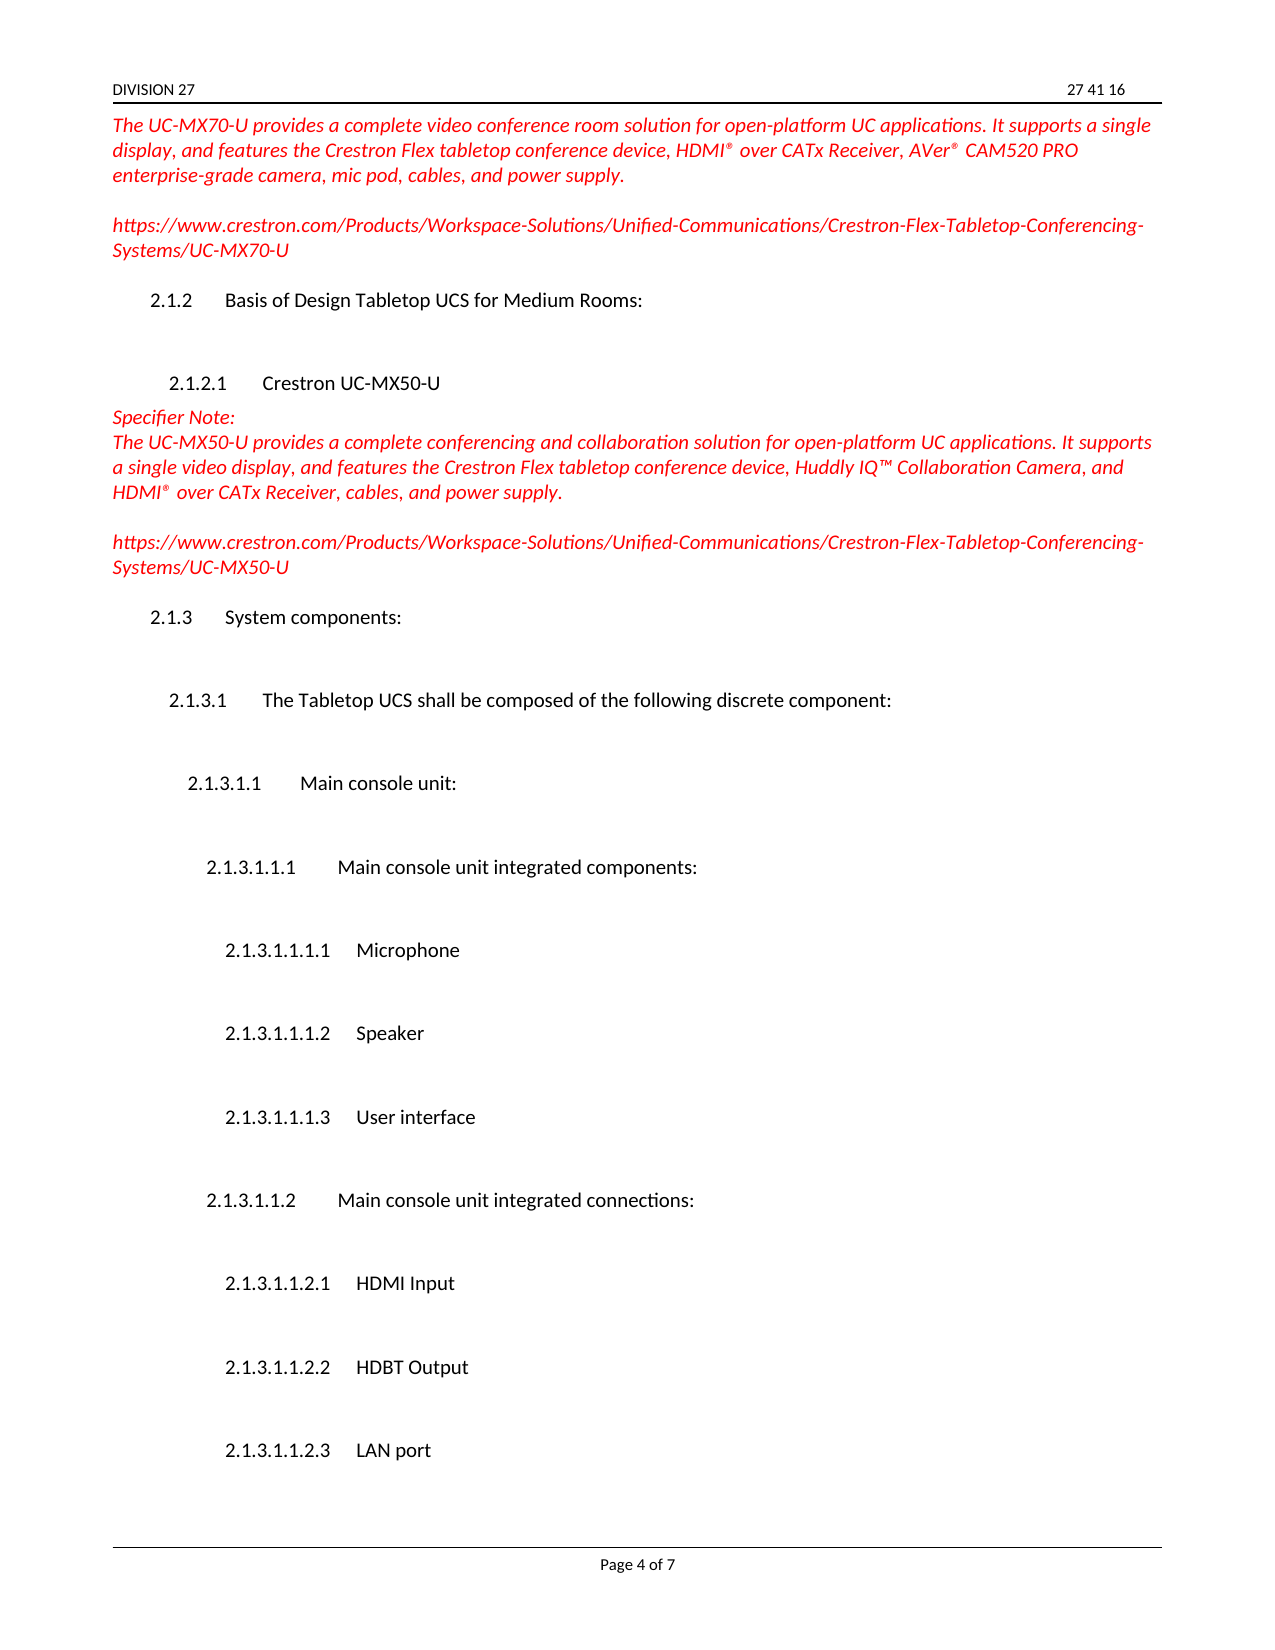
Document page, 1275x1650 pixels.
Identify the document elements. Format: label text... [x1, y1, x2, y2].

subtitle Speaker [225, 1021, 1162, 1046]
subtitle System components: [150, 604, 1162, 629]
subtitle The Tabletop UCS shall be composed of the following discrete component: [169, 687, 1162, 712]
text The UC-MX50-U provides a complete conferencing and collaboration solution for open-platform UC applications. It supports a single video display, and features the Crestron Flex tabletop conference device, Huddly IQ™ Collaboration Camera, and HDMI® over CATx Receiver, cables, and power supply. [112, 429, 1162, 504]
subtitle HDBT Output [225, 1354, 1162, 1379]
subtitle User interface [225, 1104, 1162, 1129]
subtitle Microphone [225, 937, 1162, 962]
subtitle Basis of Design Tabletop UCS for Medium Rooms: [150, 287, 1162, 312]
text The UC-MX70-U provides a complete video conference room solution for open-platform UC applications. It supports a single display, and features the Crestron Flex tabletop conference device, HDMI® over CATx Receiver, AVer® CAM520 PRO enterprise-grade camera, mic pod, cables, and power supply. [112, 112, 1162, 187]
text https://www.crestron.com/Products/Workspace-Solutions/Unified-Communications/Crestron-Flex-Tabletop-Conferencing-Systems/UC-MX50-U [112, 529, 1162, 579]
subtitle Main console unit: [187, 771, 1162, 796]
subtitle Main console unit integrated connections: [206, 1187, 1162, 1212]
subtitle LAN port [225, 1437, 1162, 1462]
text https://www.crestron.com/Products/Workspace-Solutions/Unified-Communications/Crestron-Flex-Tabletop-Conferencing-Systems/UC-MX70-U [112, 212, 1162, 262]
subtitle Crestron UC-MX50-U [169, 371, 1162, 396]
subtitle Main console unit integrated components: [206, 854, 1162, 879]
subtitle HDMI Input [225, 1271, 1162, 1296]
text Specifier Note: [112, 404, 1162, 429]
